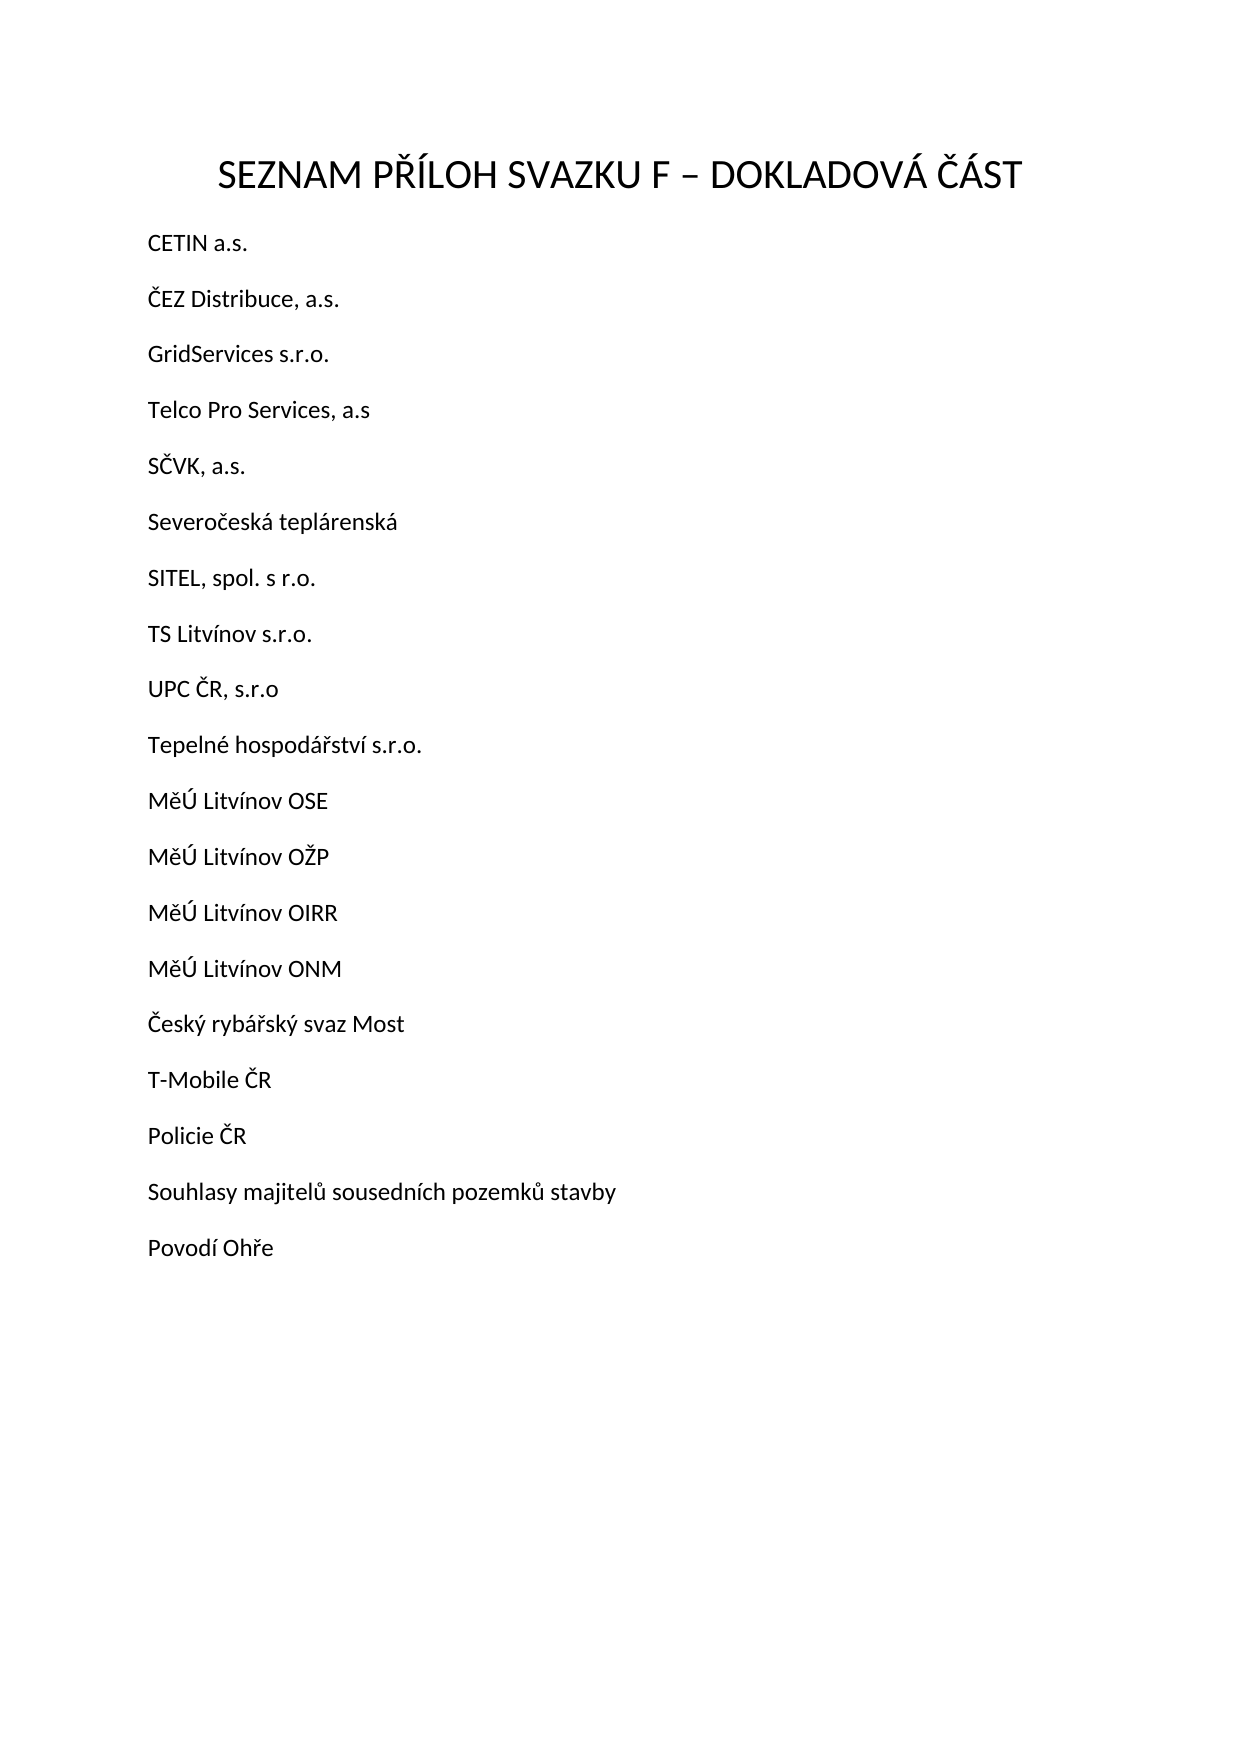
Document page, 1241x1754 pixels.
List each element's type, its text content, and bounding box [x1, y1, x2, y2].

text ČEZ Distribuce, a.s. [148, 283, 1093, 313]
text T-Mobile ČR [148, 1064, 1093, 1095]
text GridServices s.r.o. [148, 338, 1093, 369]
text Souhlasy majitelů sousedních pozemků stavby [148, 1176, 1093, 1207]
text TS Litvínov s.r.o. [148, 618, 1093, 648]
text MěÚ Litvínov OSE [148, 785, 1093, 816]
text Policie ČR [148, 1120, 1093, 1151]
text MěÚ Litvínov ONM [148, 953, 1093, 983]
text Telco Pro Services, a.s [148, 394, 1093, 425]
text MěÚ Litvínov OŽP [148, 841, 1093, 872]
text Povodí Ohře [148, 1232, 1093, 1262]
text SITEL, spol. s r.o. [148, 562, 1093, 592]
text SČVK, a.s. [148, 450, 1093, 481]
text SEZNAM PŘÍLOH SVAZKU F – DOKLADOVÁ ČÁST [148, 148, 1093, 198]
text CETIN a.s. [148, 227, 1093, 257]
text UPC ČR, s.r.o [148, 673, 1093, 704]
text Tepelné hospodářství s.r.o. [148, 729, 1093, 760]
text Severočeská teplárenská [148, 506, 1093, 537]
text Český rybářský svaz Most [148, 1008, 1093, 1039]
text MěÚ Litvínov OIRR [148, 897, 1093, 927]
